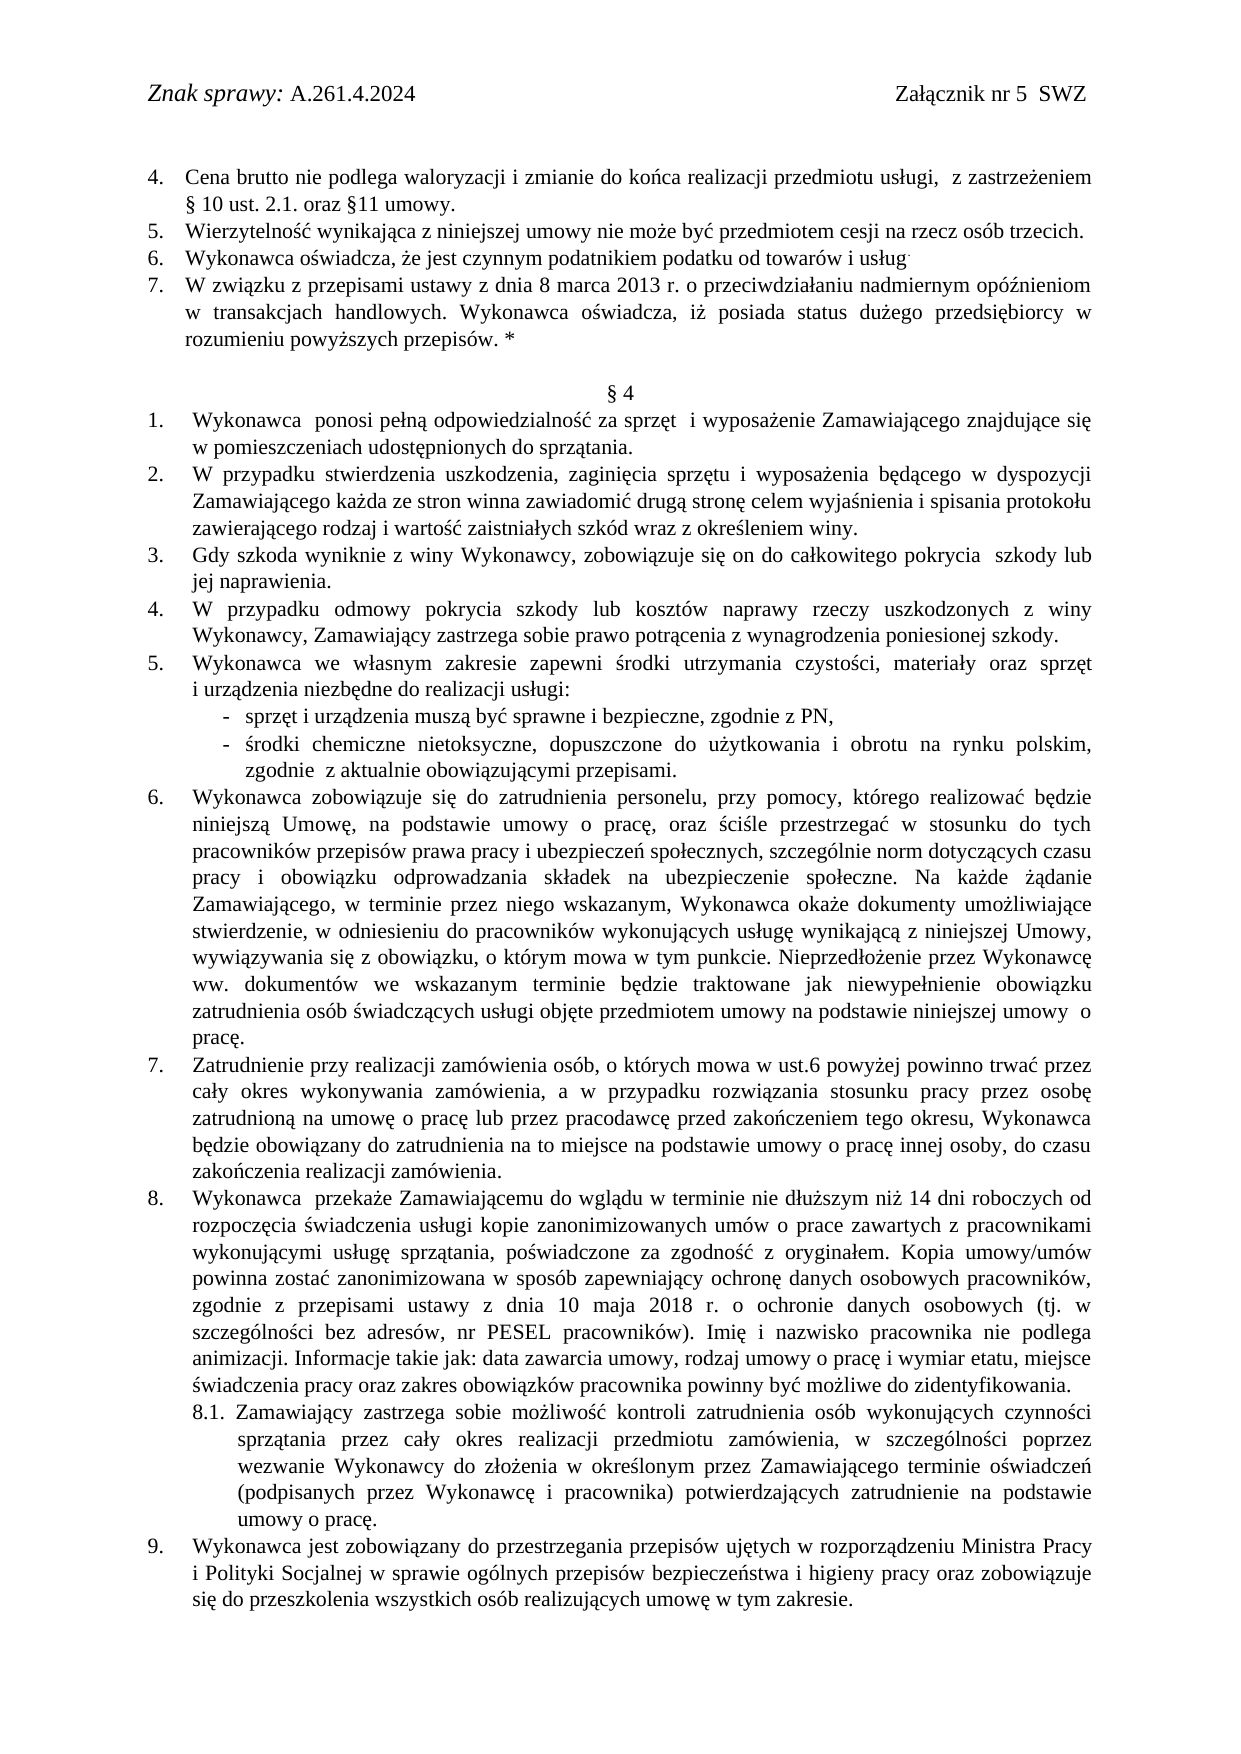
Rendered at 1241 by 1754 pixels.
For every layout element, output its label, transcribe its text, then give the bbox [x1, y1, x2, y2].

list W przypadku odmowy pokrycia szkody lub kosztów naprawy rzeczy uszkodzonych z winy Wykonawcy, Zamawiający zastrzega sobie prawo potrącenia z wynagrodzenia poniesionej szkody. [147, 596, 1093, 647]
list Wierzytelność wynikająca z niniejszej umowy nie może być przedmiotem cesji na rzecz osób trzecich. [147, 218, 1093, 243]
list W przypadku stwierdzenia uszkodzenia, zaginięcia sprzętu i wyposażenia będącego w dyspozycji Zamawiającego każda ze stron winna zawiadomić drugą stronę celem wyjaśnienia i spisania protokołu zawierającego rodzaj i wartość zaistniałych szkód wraz z określeniem winy. [147, 461, 1093, 540]
list Wykonawca oświadcza, że jest czynnym podatnikiem podatku od towarów i usług. [147, 245, 1093, 270]
list W związku z przepisami ustawy z dnia 8 marca 2013 r. o przeciwdziałaniu nadmiernym opóźnieniom w transakcjach handlowych. Wykonawca oświadcza, iż posiada status dużego przedsiębiorcy w rozumieniu powyższych przepisów. * [147, 272, 1093, 351]
list Wykonawca zobowiązuje się do zatrudnienia personelu, przy pomocy, którego realizować będzie niniejszą Umowę, na podstawie umowy o pracę, oraz ściśle przestrzegać w stosunku do tych pracowników przepisów prawa pracy i ubezpieczeń społecznych, szczególnie norm dotyczących czasu pracy i obowiązku odprowadzania składek na ubezpieczenie społeczne. Na każde żądanie Zamawiającego, w terminie przez niego wskazanym, Wykonawca okaże dokumenty umożliwiające stwierdzenie, w odniesieniu do pracowników wykonujących usługę wynikającą z niniejszej Umowy, wywiązywania się z obowiązku, o którym mowa w tym punkcie. Nieprzedłożenie przez Wykonawcę ww. dokumentów we wskazanym terminie będzie traktowane jak niewypełnienie obowiązku zatrudnienia osób świadczących usługi objęte przedmiotem umowy na podstawie niniejszej umowy o pracę. [147, 784, 1093, 1049]
text § 4 [147, 380, 1092, 405]
list Wykonawca jest zobowiązany do przestrzegania przepisów ujętych w rozporządzeniu Ministra Pracy i Polityki Socjalnej w sprawie ogólnych przepisów bezpieczeństwa i higieny pracy oraz zobowiązuje się do przeszkolenia wszystkich osób realizujących umowę w tym zakresie. [147, 1533, 1093, 1612]
list sprzęt i urządzenia muszą być sprawne i bezpieczne, zgodnie z PN, [222, 703, 1093, 728]
list Wykonawca ponosi pełną odpowiedzialność za sprzęt i wyposażenie Zamawiającego znajdujące się w pomieszczeniach udostępnionych do sprzątania. [147, 407, 1093, 459]
list Wykonawca we własnym zakresie zapewni środki utrzymania czystości, materiały oraz sprzęt i urządzenia niezbędne do realizacji usługi: [147, 649, 1093, 701]
list Cena brutto nie podlega waloryzacji i zmianie do końca realizacji przedmiotu usługi, z zastrzeżeniem § 10 ust. 2.1. oraz §11 umowy. [147, 164, 1093, 216]
text 8.1. Zamawiający zastrzega sobie możliwość kontroli zatrudnienia osób wykonujących czynności sprzątania przez cały okres realizacji przedmiotu zamówienia, w szczególności poprzez wezwanie Wykonawcy do złożenia w określonym przez Zamawiającego terminie oświadczeń (podpisanych przez Wykonawcę i pracownika) potwierdzających zatrudnienie na podstawie umowy o pracę. [192, 1399, 1093, 1531]
list Wykonawca przekaże Zamawiającemu do wglądu w terminie nie dłuższym niż 14 dni roboczych od rozpoczęcia świadczenia usługi kopie zanonimizowanych umów o prace zawartych z pracownikami wykonującymi usługę sprzątania, poświadczone za zgodność z oryginałem. Kopia umowy/umów powinna zostać zanonimizowana w sposób zapewniający ochronę danych osobowych pracowników, zgodnie z przepisami ustawy z dnia 10 maja 2018 r. o ochronie danych osobowych (tj. w szczególności bez adresów, nr PESEL pracowników). Imię i nazwisko pracownika nie podlega animizacji. Informacje takie jak: data zawarcia umowy, rodzaj umowy o pracę i wymiar etatu, miejsce świadczenia pracy oraz zakres obowiązków pracownika powinny być możliwe do zidentyfikowania. [147, 1185, 1093, 1397]
list środki chemiczne nietoksyczne, dopuszczone do użytkowania i obrotu na rynku polskim, zgodnie z aktualnie obowiązującymi przepisami. [222, 731, 1093, 782]
list Gdy szkoda wyniknie z winy Wykonawcy, zobowiązuje się on do całkowitego pokrycia szkody lub jej naprawienia. [147, 542, 1093, 594]
list Zatrudnienie przy realizacji zamówienia osób, o których mowa w ust.6 powyżej powinno trwać przez cały okres wykonywania zamówienia, a w przypadku rozwiązania stosunku pracy przez osobę zatrudnioną na umowę o pracę lub przez pracodawcę przed zakończeniem tego okresu, Wykonawca będzie obowiązany do zatrudnienia na to miejsce na podstawie umowy o pracę innej osoby, do czasu zakończenia realizacji zamówienia. [147, 1052, 1093, 1183]
